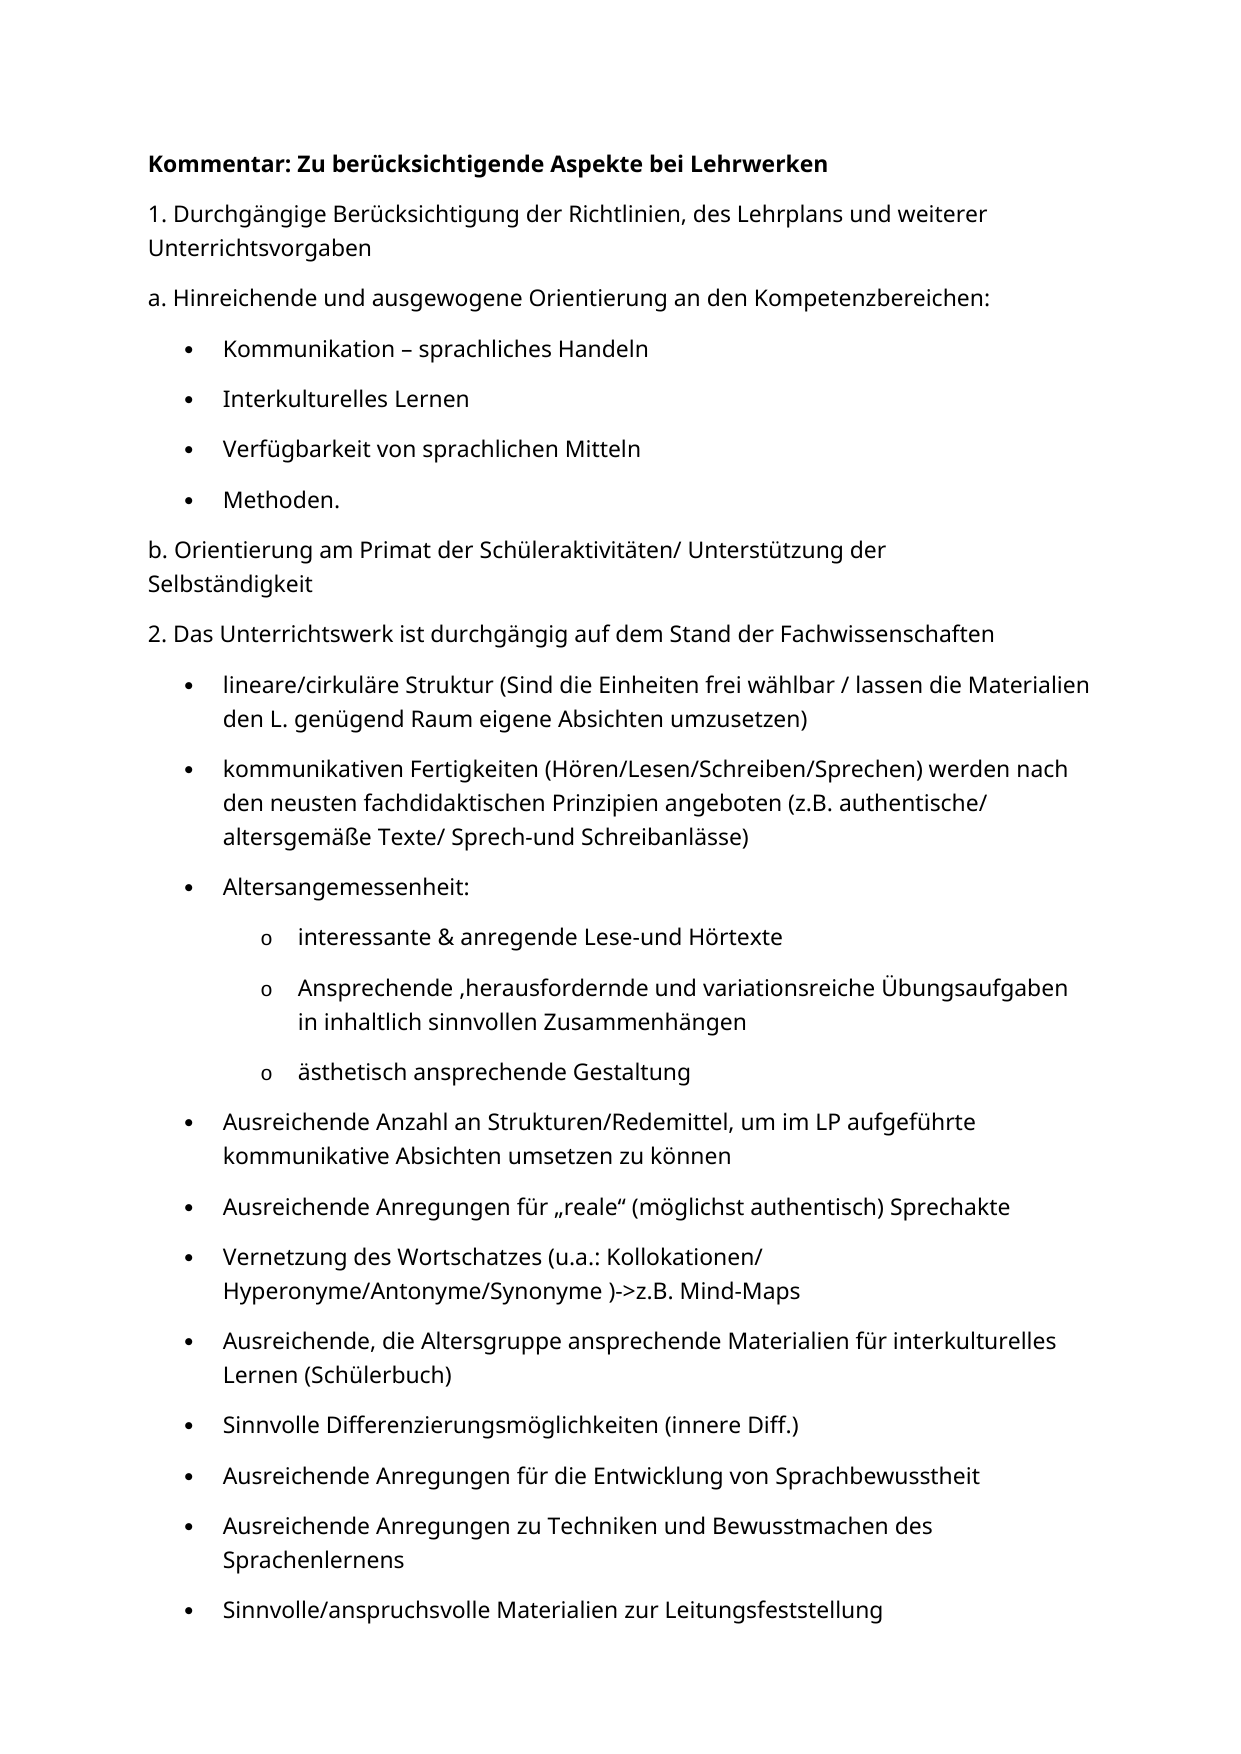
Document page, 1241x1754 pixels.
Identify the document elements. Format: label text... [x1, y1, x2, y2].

list Verfügbarkeit von sprachlichen Mitteln [185, 433, 1093, 465]
list Ausreichende Anregungen für „reale“ (möglichst authentisch) Sprechakte [185, 1191, 1093, 1222]
list Methoden. [185, 484, 1093, 515]
list Ausreichende Anzahl an Strukturen/Redemittel, um im LP aufgeführte kommunikative Absichten umsetzen zu können [185, 1106, 1093, 1171]
list ästhetisch ansprechende Gestaltung [260, 1056, 1093, 1087]
list kommunikativen Fertigkeiten (Hören/Lesen/Schreiben/Sprechen) werden nach den neusten fachdidaktischen Prinzipien angeboten (z.B. authentische/ altersgemäße Texte/ Sprech-und Schreibanlässe) [185, 753, 1093, 852]
list Ausreichende, die Altersgruppe ansprechende Materialien für interkulturelles Lernen (Schülerbuch) [185, 1325, 1093, 1390]
text a. Hinreichende und ausgewogene Orientierung an den Kompetenzbereichen: [148, 282, 1093, 313]
text b. Orientierung am Primat der Schüleraktivitäten/ Unterstützung der Selbständigkeit [148, 534, 1093, 599]
list Sinnvolle Differenzierungsmöglichkeiten (innere Diff.) [185, 1409, 1093, 1441]
list Sinnvolle/anspruchsvolle Materialien zur Leitungsfeststellung [185, 1594, 1093, 1626]
list Interkulturelles Lernen [185, 383, 1093, 414]
list lineare/cirkuläre Struktur (Sind die Einheiten frei wählbar / lassen die Materialien den L. genügend Raum eigene Absichten umzusetzen) [185, 669, 1093, 734]
list Vernetzung des Wortschatzes (u.a.: Kollokationen/ Hyperonyme/Antonyme/Synonyme )->z.B. Mind-Maps [185, 1241, 1093, 1306]
text Kommentar: Zu berücksichtigende Aspekte bei Lehrwerken [148, 148, 1093, 179]
list Kommunikation – sprachliches Handeln [185, 333, 1093, 364]
list Ausreichende Anregungen für die Entwicklung von Sprachbewusstheit [185, 1460, 1093, 1491]
list Ausreichende Anregungen zu Techniken und Bewusstmachen des Sprachenlernens [185, 1510, 1093, 1575]
text 2. Das Unterrichtswerk ist durchgängig auf dem Stand der Fachwissenschaften [148, 618, 1093, 650]
text 1. Durchgängige Berücksichtigung der Richtlinien, des Lehrplans und weiterer Unterrichtsvorgaben [148, 198, 1093, 263]
list interessante & anregende Lese-und Hörtexte [260, 921, 1093, 953]
list Altersangemessenheit: [185, 871, 1093, 902]
list Ansprechende ,herausfordernde und variationsreiche Übungsaufgaben in inhaltlich sinnvollen Zusammenhängen [260, 972, 1093, 1037]
